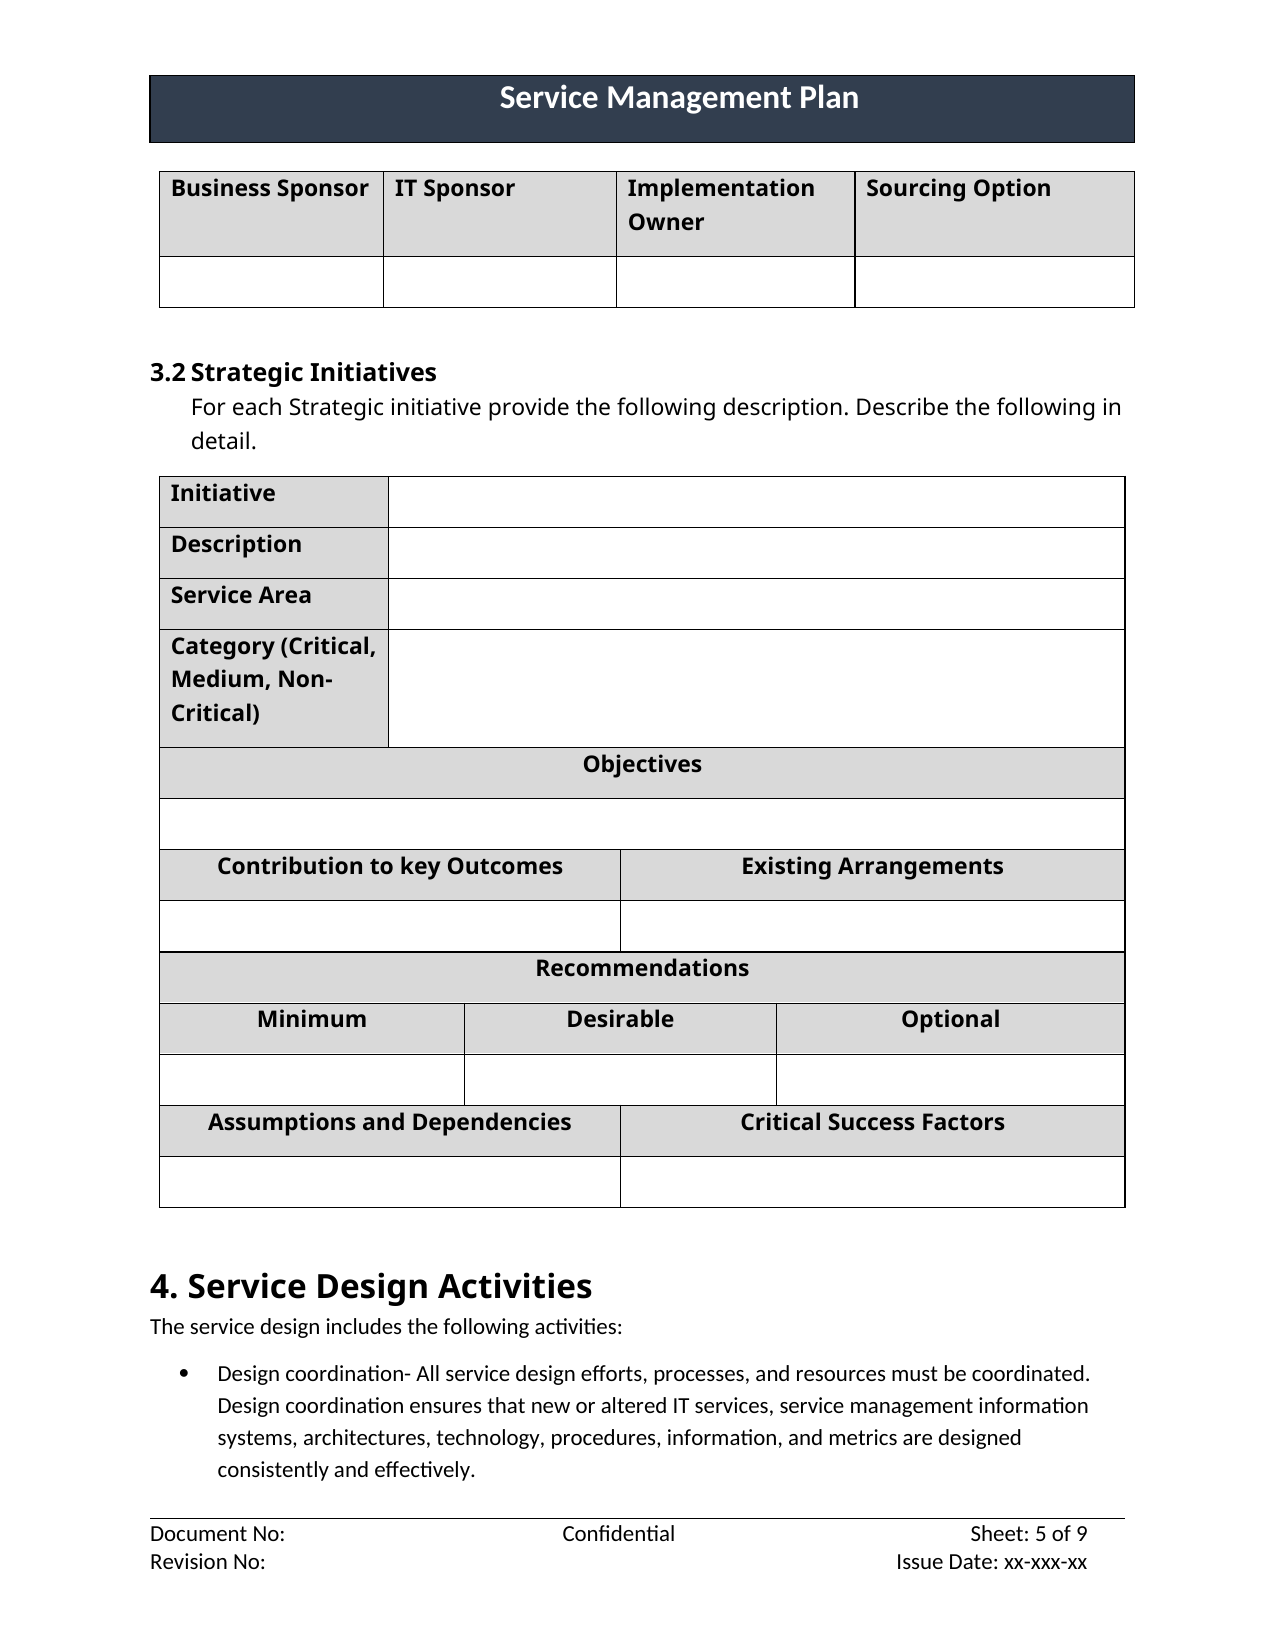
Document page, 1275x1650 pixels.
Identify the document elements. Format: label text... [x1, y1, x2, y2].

table_cell Sourcing Option [856, 172, 1134, 256]
table_header [389, 477, 1124, 527]
table_cell [384, 257, 616, 307]
table_cell Desirable [465, 1004, 776, 1053]
subtitle Service Design Activities [150, 1263, 1125, 1308]
table_cell [389, 528, 1124, 578]
table_cell Implementation Owner [617, 172, 854, 256]
table_cell Assumptions and Dependencies [160, 1106, 620, 1156]
table_cell [389, 630, 1124, 747]
list For each Strategic initiative provide the following description. Describe the following in detail. [191, 391, 1125, 456]
table_cell [389, 579, 1124, 629]
table_cell [160, 799, 1124, 849]
table_cell [160, 1055, 464, 1104]
table_cell Category (Critical, Medium, Non-Critical) [160, 630, 388, 747]
table_cell Optional [777, 1004, 1124, 1053]
table_cell Contribution to key Outcomes [160, 850, 620, 900]
table_cell [160, 1157, 620, 1207]
table_cell [617, 257, 854, 307]
table_cell [160, 257, 383, 307]
table_cell Service Area [160, 579, 388, 629]
table_cell [856, 257, 1134, 307]
table_cell [777, 1055, 1124, 1104]
table_cell Business Sponsor [160, 172, 383, 256]
table_cell Recommendations [160, 953, 1124, 1002]
table_cell IT Sponsor [384, 172, 616, 256]
table_cell [160, 901, 620, 951]
table_header Initiative [160, 477, 388, 527]
table_cell Description [160, 528, 388, 578]
table_cell [621, 1157, 1124, 1207]
table_cell [465, 1055, 776, 1104]
table_cell [621, 901, 1124, 951]
text The service design includes the following activities: [150, 1312, 1125, 1340]
table_cell Minimum [160, 1004, 464, 1053]
list Design coordination- All service design efforts, processes, and resources must be coordinated. Design coordination ensures that new or altered IT services, service management information systems, architectures, technology, procedures, information, and metrics are designed consistently and effectively. [180, 1359, 1125, 1483]
subtitle Strategic Initiatives [150, 354, 1125, 389]
table_cell Existing Arrangements [621, 850, 1124, 900]
table_cell Objectives [160, 748, 1124, 798]
table_cell Critical Success Factors [621, 1106, 1124, 1156]
